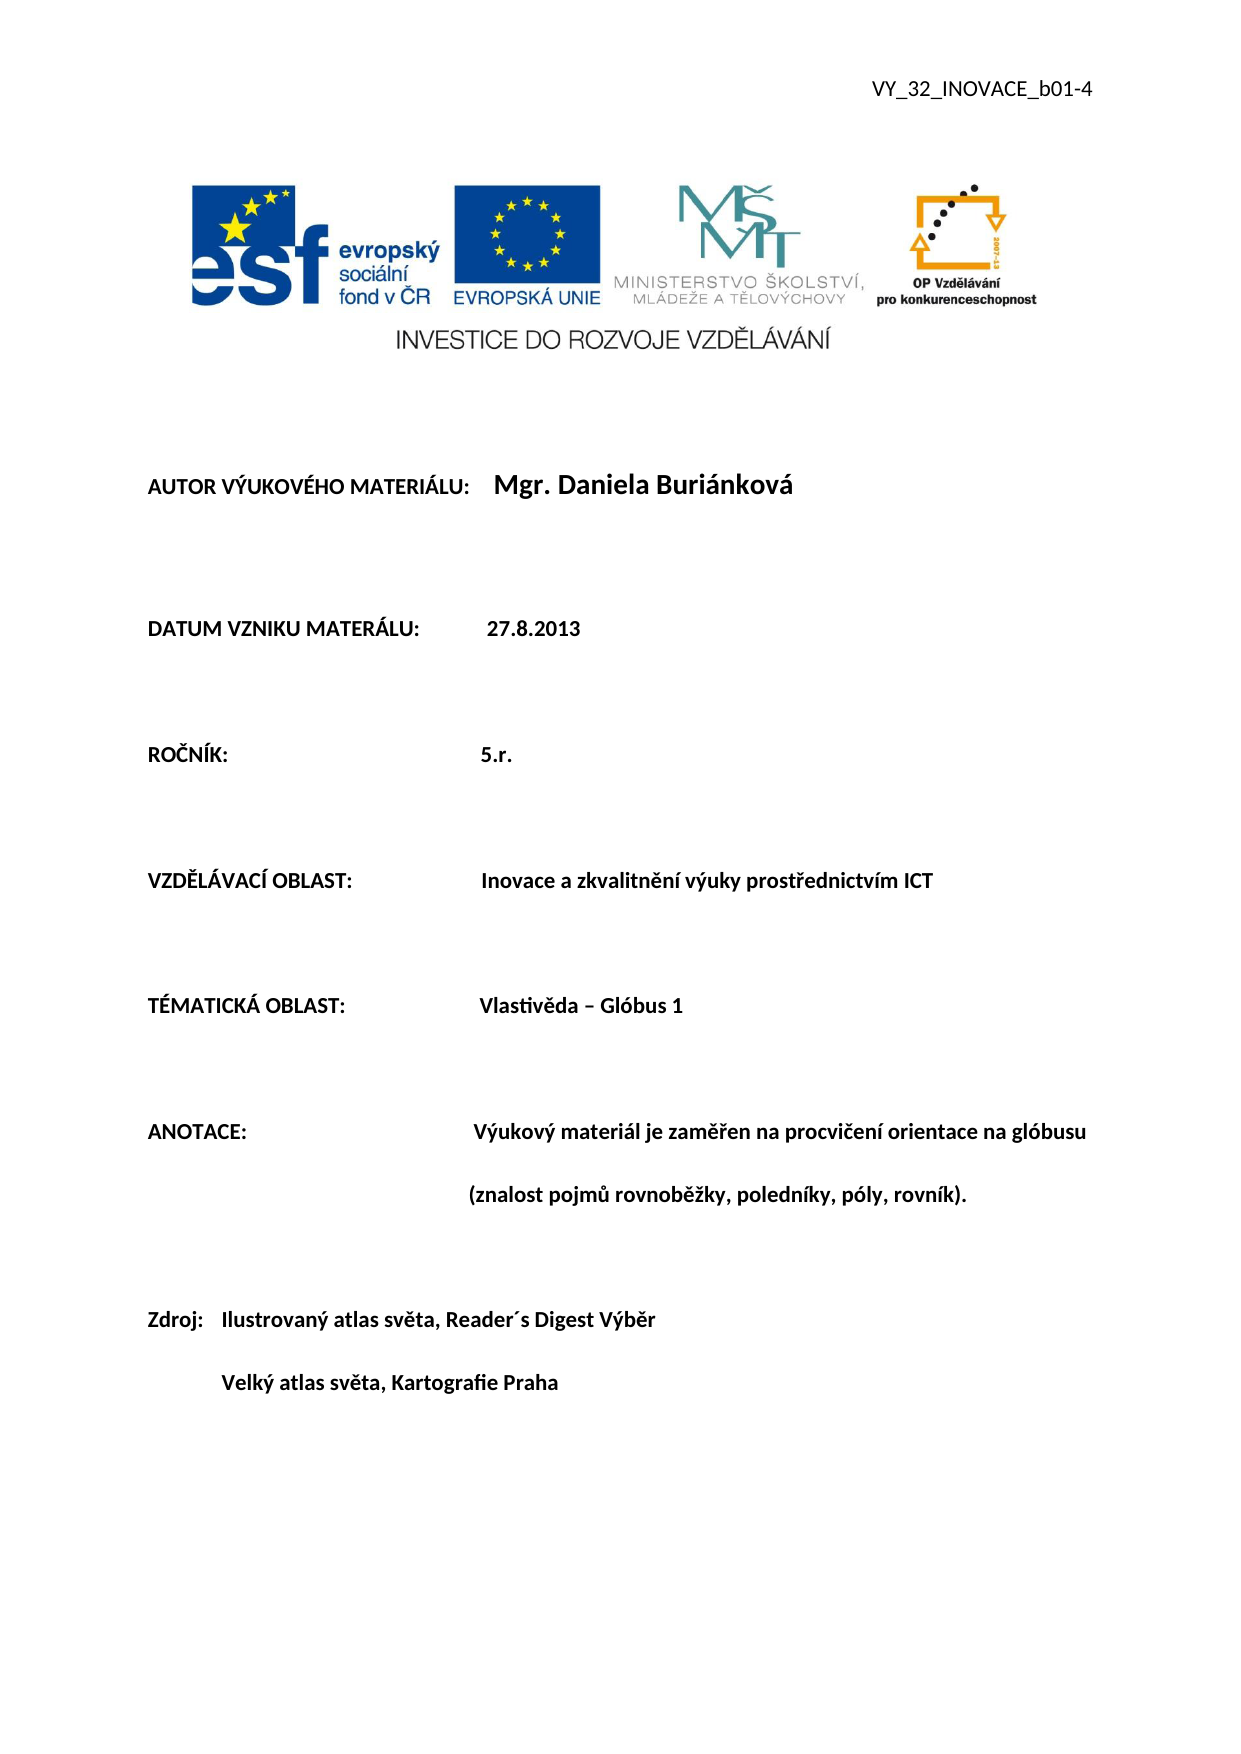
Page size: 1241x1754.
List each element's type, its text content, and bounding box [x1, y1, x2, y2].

text Velký atlas světa, Kartografie Praha [148, 1368, 1093, 1396]
text ANOTACE: Výukový materiál je zaměřen na procvičení orientace na glóbusu [148, 1117, 1093, 1145]
text DATUM VZNIKU MATERÁLU: 27.8.2013 [148, 614, 1093, 643]
text TÉMATICKÁ OBLAST: Vlastivěda – Glóbus 1 [148, 991, 1093, 1019]
text Zdroj: Ilustrovaný atlas světa, Reader´s Digest Výběr [148, 1306, 1093, 1333]
text (znalost pojmů rovnoběžky, poledníky, póly, rovník). [148, 1180, 1093, 1208]
text VZDĚLÁVACÍ OBLAST: Inovace a zkvalitnění výuky prostřednictvím ICT [148, 866, 1093, 894]
text AUTOR VÝUKOVÉHO MATERIÁLU: Mgr. Daniela Buriánková [148, 466, 1093, 502]
text ROČNÍK: 5.r. [148, 740, 1093, 768]
